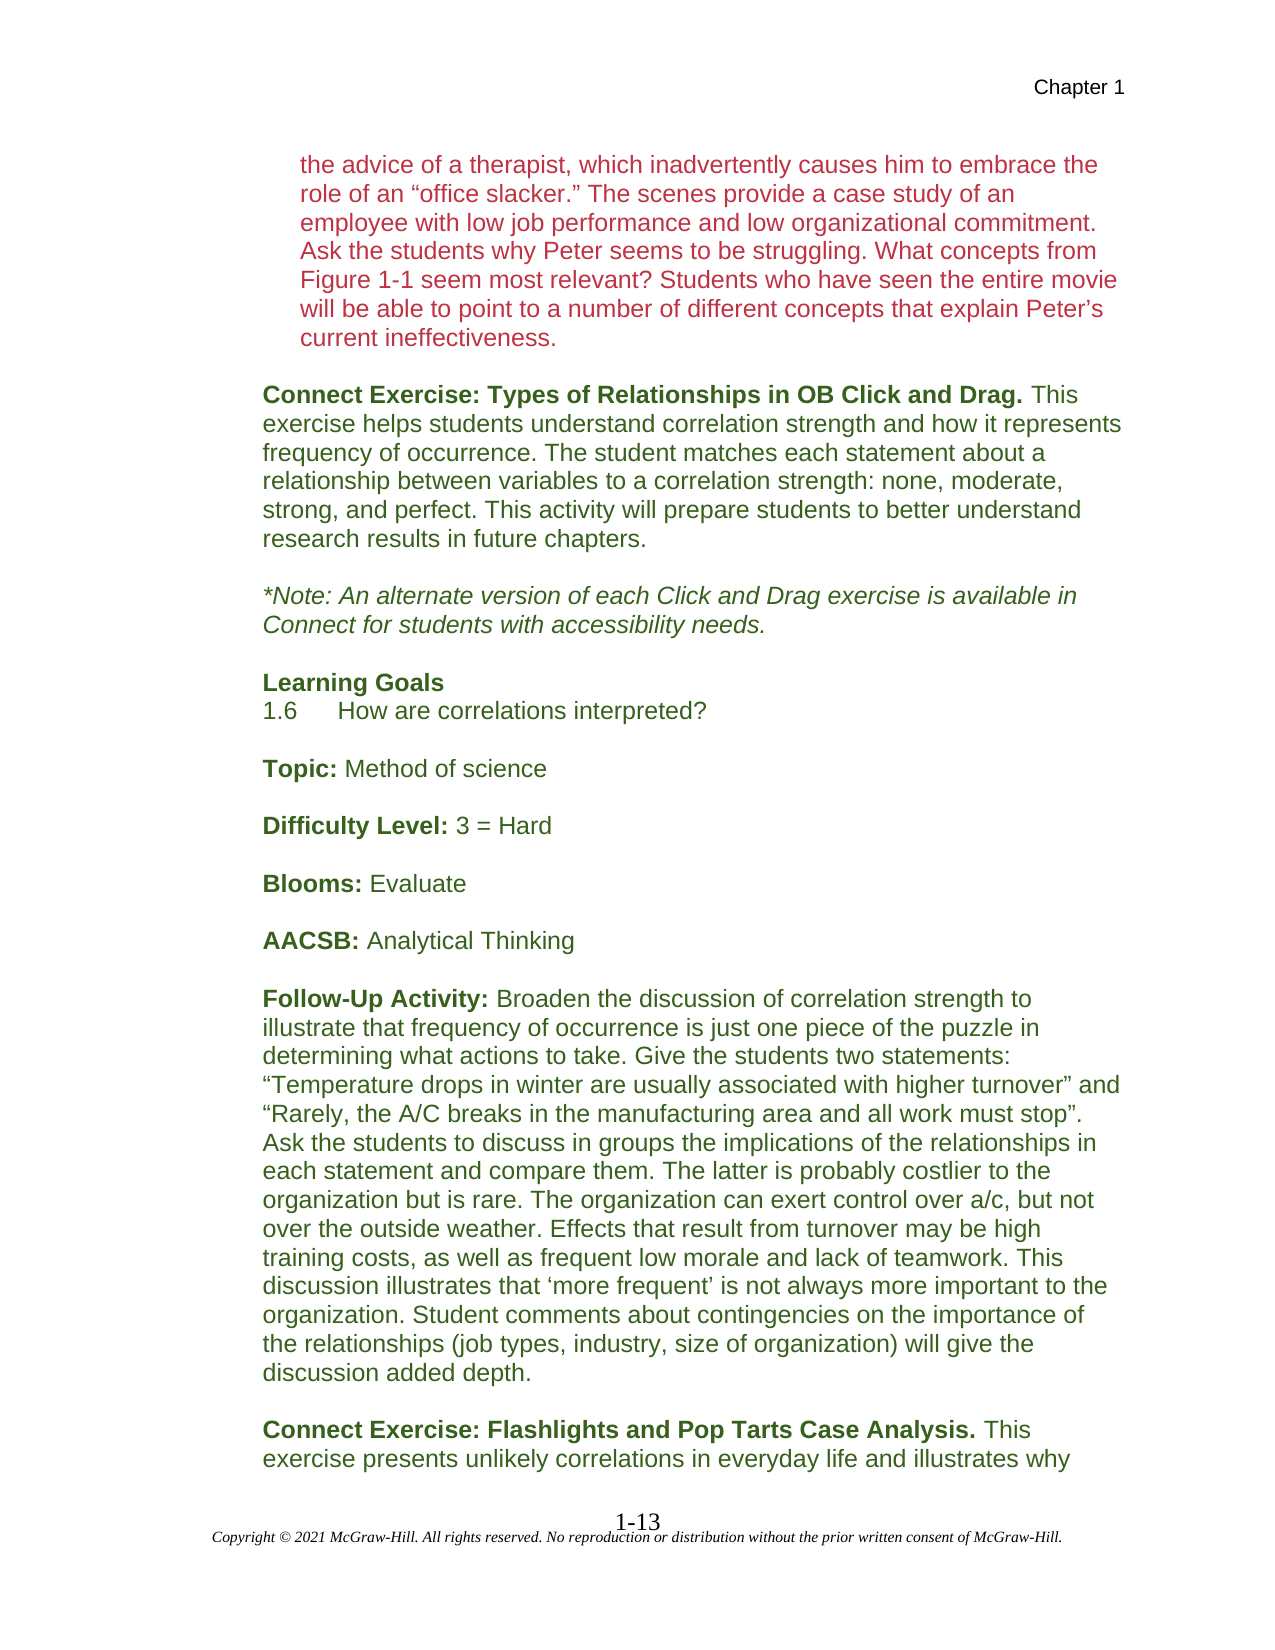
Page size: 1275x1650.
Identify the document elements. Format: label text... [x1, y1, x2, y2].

text Blooms: Evaluate [262, 869, 1125, 897]
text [300, 150, 1125, 351]
text Difficulty Level: 3 = Hard [262, 811, 1125, 840]
text *Note: An alternate version of each Click and Drag exercise is available in Connect for students with accessibility needs. [262, 581, 1125, 639]
text 1.6 How are correlations interpreted? [262, 696, 1125, 725]
text Learning Goals [262, 667, 1125, 696]
text AACSB: Analytical Thinking [262, 926, 1125, 955]
text Connect Exercise: Types of Relationships in OB Click and Drag. This exercise helps students understand correlation strength and how it represents frequency of occurrence. The student matches each statement about a relationship between variables to a correlation strength: none, moderate, strong, and perfect. This activity will prepare students to better understand research results in future chapters. [262, 380, 1125, 552]
text Follow-Up Activity: Broaden the discussion of correlation strength to illustrate that frequency of occurrence is just one piece of the puzzle in determining what actions to take. Give the students two statements: “Temperature drops in winter are usually associated with higher turnover” and “Rarely, the A/C breaks in the manufacturing area and all work must stop”. Ask the students to discuss in groups the implications of the relationships in each statement and compare them. The latter is probably costlier to the organization but is rare. The organization can exert control over a/c, but not over the outside weather. Effects that result from turnover may be high training costs, as well as frequent low morale and lack of teamwork. This discussion illustrates that ‘more frequent’ is not always more important to the organization. Student comments about contingencies on the importance of the relationships (job types, industry, size of organization) will give the discussion added depth. [262, 984, 1125, 1386]
text Topic: Method of science [262, 754, 1125, 782]
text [262, 1415, 1125, 1472]
